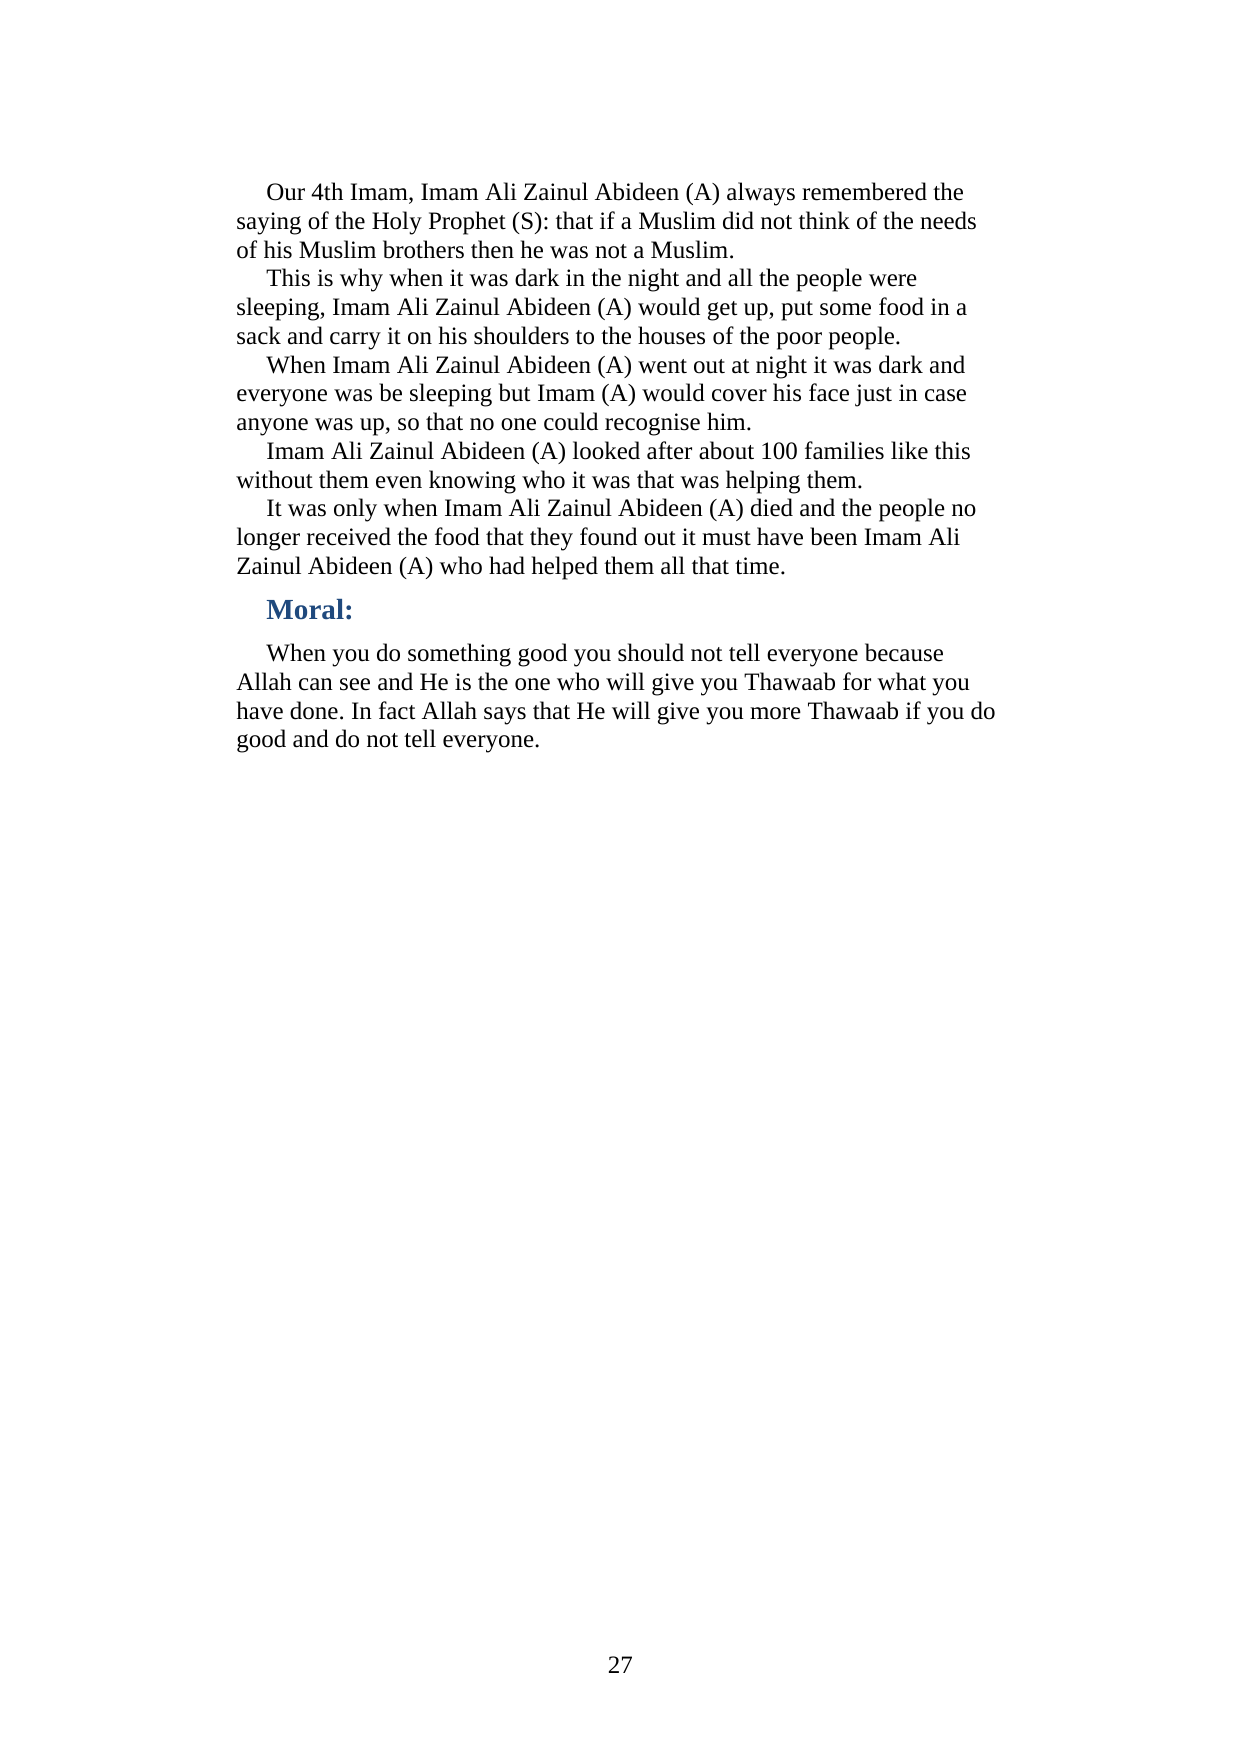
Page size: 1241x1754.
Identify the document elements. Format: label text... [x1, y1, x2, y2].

text Our 4th Imam, Imam Ali Zainul Abideen (A) always remembered the saying of the Holy Prophet (S): that if a Muslim did not think of the needs of his Muslim brothers then he was not a Muslim. [236, 177, 1004, 263]
text This is why when it was dark in the night and all the people were sleeping, Imam Ali Zainul Abideen (A) would get up, put some food in a sack and carry it on his shoulders to the houses of the poor people. [236, 263, 1004, 350]
text It was only when Imam Ali Zainul Abideen (A) died and the people no longer received the food that they found out it must have been Imam Ali Zainul Abideen (A) who had helped them all that time. [236, 493, 1004, 580]
text Imam Ali Zainul Abideen (A) looked after about 100 families like this without them even knowing who it was that was helping them. [236, 436, 1004, 493]
subtitle Moral: [236, 592, 1004, 626]
text When Imam Ali Zainul Abideen (A) went out at night it was dark and everyone was be sleeping but Imam (A) would cover his face just in case anyone was up, so that no one could recognise him. [236, 350, 1004, 436]
text When you do something good you should not tell everyone because Allah can see and He is the one who will give you Thawaab for what you have done. In fact Allah says that He will give you more Thawaab if you do good and do not tell everyone. [236, 638, 1004, 753]
